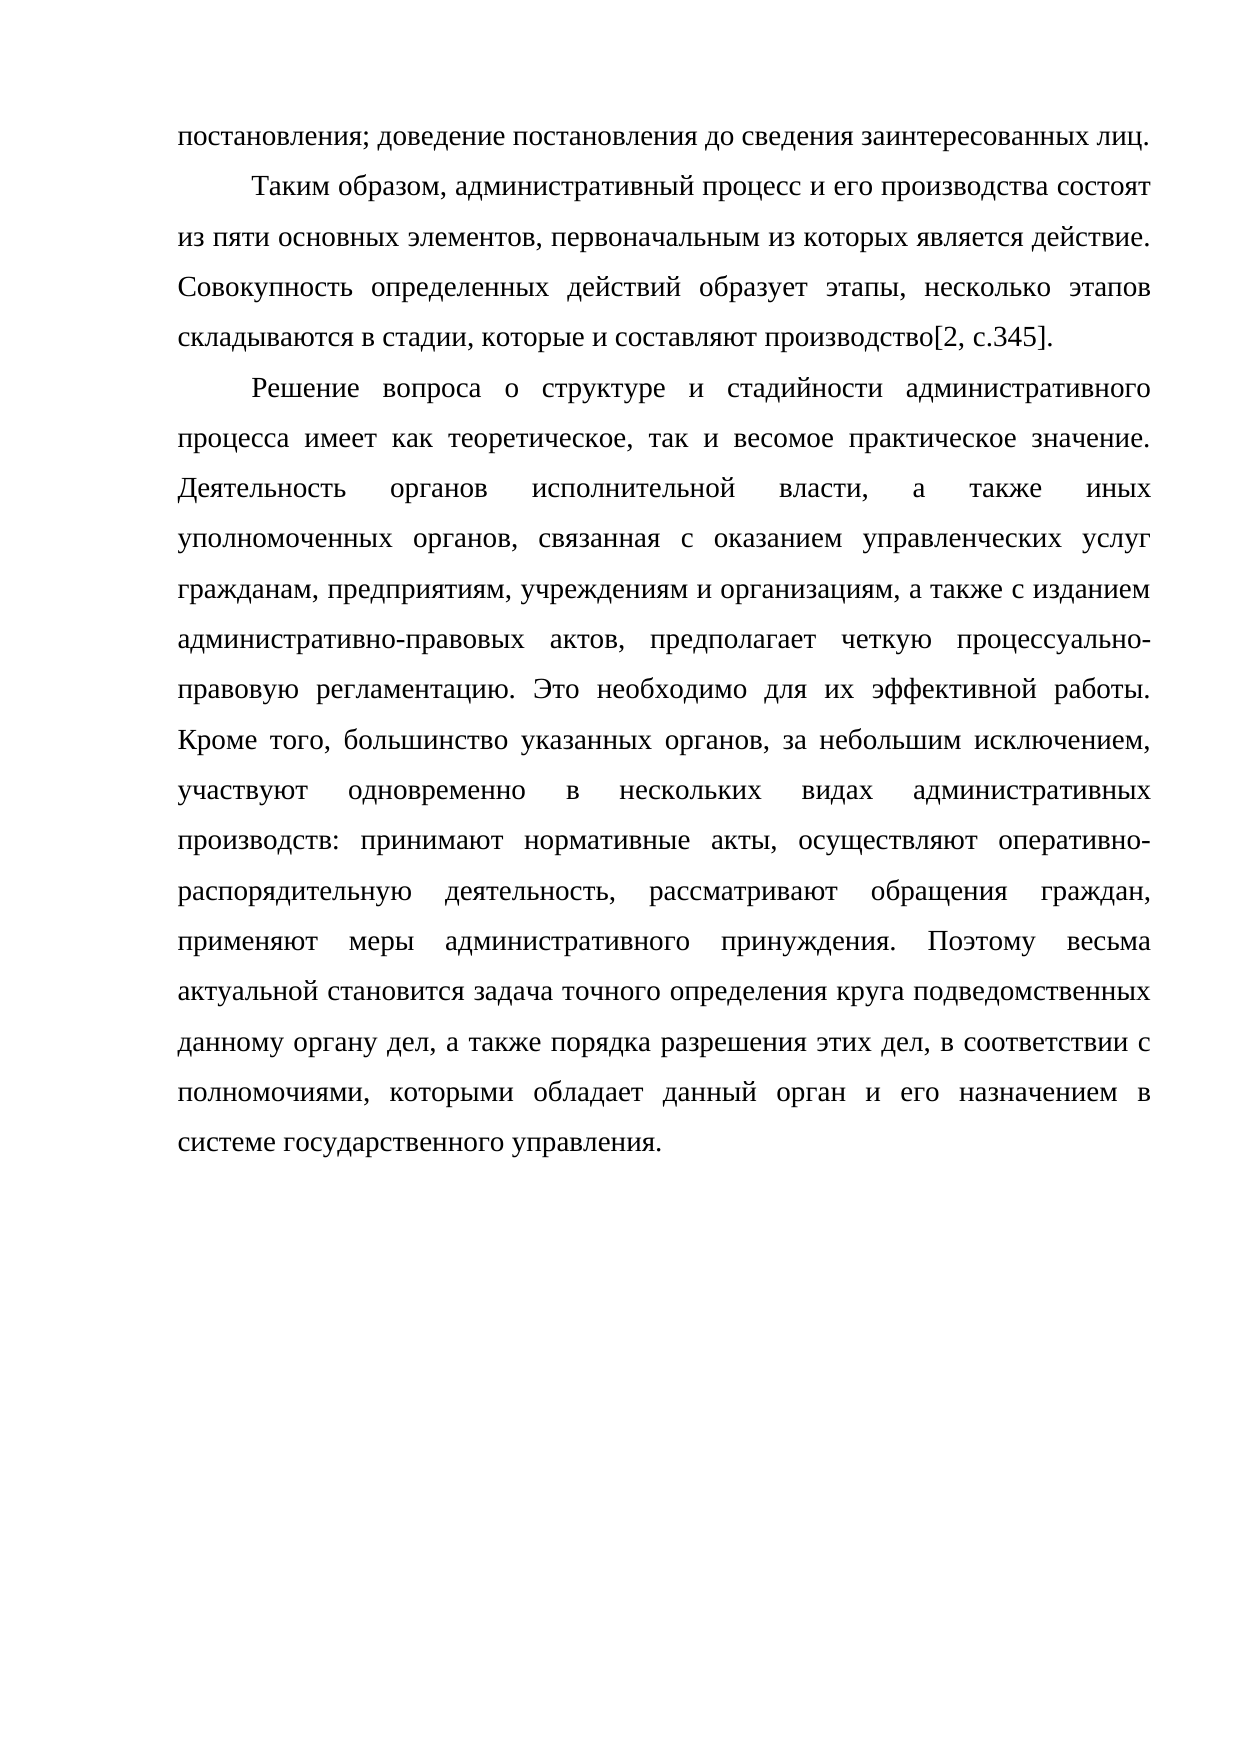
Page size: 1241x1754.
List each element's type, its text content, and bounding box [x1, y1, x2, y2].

text Таким образом, административный процесс и его производства состоят из пяти основных элементов, первоначальным из которых является действие. Совокупность определенных действий образует этапы, несколько этапов складываются в стадии, которые и составляют производство[2, c.345]. [177, 168, 1152, 353]
text Решение вопроса о структуре и стадийности административного процесса имеет как теоретическое, так и весомое практическое значение. Деятельность органов исполнительной власти, а также иных уполномоченных органов, связанная с оказанием управленческих услуг гражданам, предприятиям, учреждениям и организациям, а также с изданием административно-правовых актов, предполагает четкую процессуально-правовую регламентацию. Это необходимо для их эффективной работы. Кроме того, большинство указанных органов, за небольшим исключением, участвуют одновременно в нескольких видах административных производств: принимают нормативные акты, осуществляют оперативно-распорядительную деятельность, рассматривают обращения граждан, применяют меры административного принуждения. Поэтому весьма актуальной становится задача точного определения круга подведомственных данному органу дел, а также порядка разрешения этих дел, в соответствии с полномочиями, которыми обладает данный орган и его назначением в системе государственного управления. [177, 370, 1152, 1158]
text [177, 118, 1152, 152]
